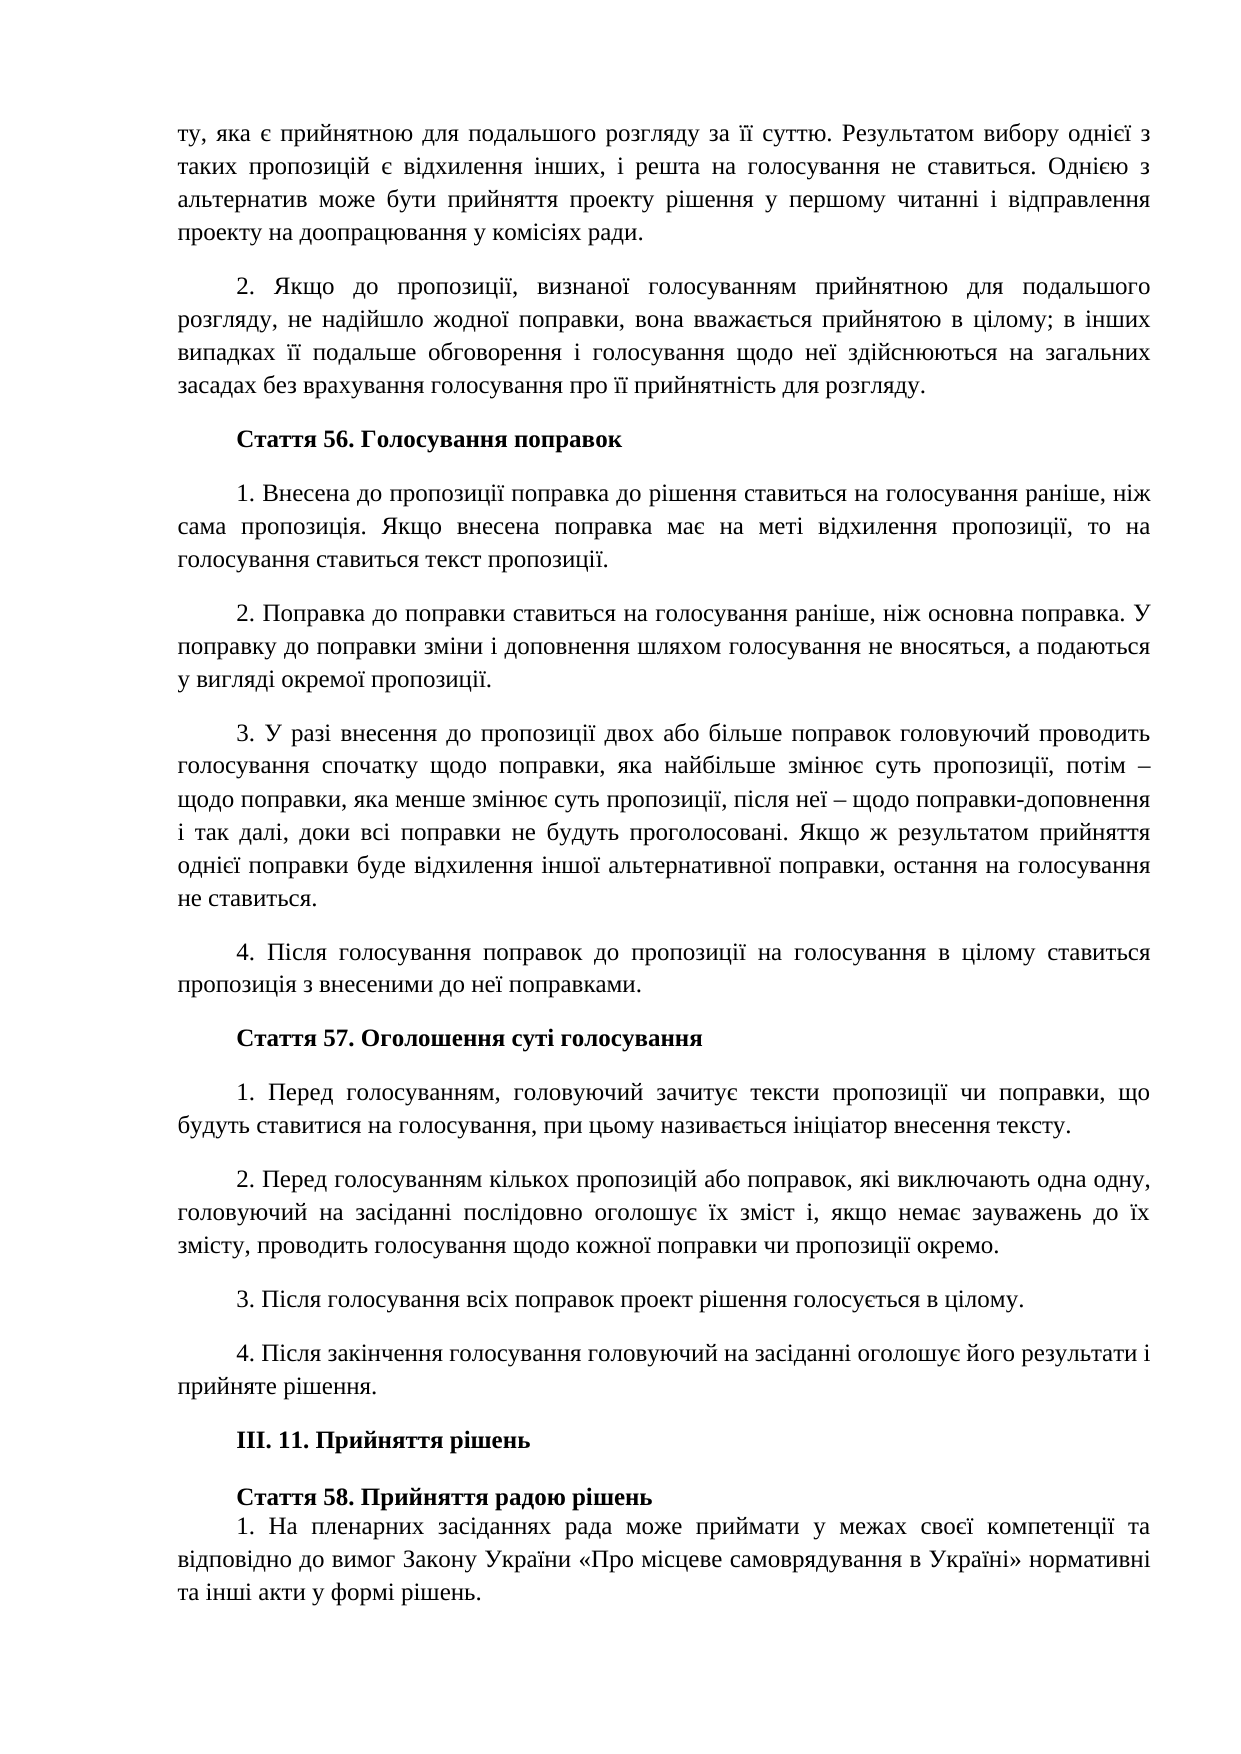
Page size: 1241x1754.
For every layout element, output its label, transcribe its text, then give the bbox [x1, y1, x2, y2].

text Стаття 58. Прийняття радою рішень [177, 1482, 1152, 1511]
text 1. На пленарних засіданнях рада може приймати у межах своєї компетенції та відповідно до вимог Закону України «Про місцеве самоврядування в Україні» нормативні та інші акти у формі рішень. [177, 1511, 1152, 1606]
text 1. Перед голосуванням, головуючий зачитує тексти пропозиції чи поправки, що будуть ставитися на голосування, при цьому називається ініціатор внесення тексту. [177, 1077, 1152, 1139]
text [177, 118, 1152, 246]
text 1. Внесена до пропозиції поправка до рішення ставиться на голосування раніше, ніж сама пропозиція. Якщо внесена поправка має на меті відхилення пропозиції, то на голосування ставиться текст пропозиції. [177, 478, 1152, 573]
text 4. Після закінчення голосування головуючий на засіданні оголошує його результати і прийняте рішення. [177, 1338, 1152, 1400]
text Стаття 56. Голосування поправок [177, 424, 1152, 453]
text 2. Якщо до пропозиції, визнаної голосуванням прийнятною для подальшого розгляду, не надійшло жодної поправки, вона вважається прийнятою в цілому; в інших випадках її подальше обговорення і голосування щодо неї здійснюються на загальних засадах без врахування голосування про її прийнятність для розгляду. [177, 271, 1152, 399]
text ІІІ. 11. Прийняття рішень [177, 1425, 1152, 1453]
text 4. Після голосування поправок до пропозиції на голосування в цілому ставиться пропозиція з внесеними до неї поправками. [177, 937, 1152, 998]
text Стаття 57. Оголошення суті голосування [177, 1023, 1152, 1052]
text 3. Після голосування всіх поправок проект рішення голосується в цілому. [177, 1284, 1152, 1313]
text 3. У разі внесення до пропозиції двох або більше поправок головуючий проводить голосування спочатку щодо поправки, яка найбільше змінює суть пропозиції, потім – щодо поправки, яка менше змінює суть пропозиції, після неї – щодо поправки-доповнення і так далі, доки всі поправки не будуть проголосовані. Якщо ж результатом прийняття однієї поправки буде відхилення іншої альтернативної поправки, остання на голосування не ставиться. [177, 718, 1152, 911]
text 2. Поправка до поправки ставиться на голосування раніше, ніж основна поправка. У поправку до поправки зміни і доповнення шляхом голосування не вносяться, а подаються у вигляді окремої пропозиції. [177, 598, 1152, 692]
text 2. Перед голосуванням кількох пропозицій або поправок, які виключають одна одну, головуючий на засіданні послідовно оголошує їх зміст і, якщо немає зауважень до їх змісту, проводить голосування щодо кожної поправки чи пропозиції окремо. [177, 1164, 1152, 1259]
